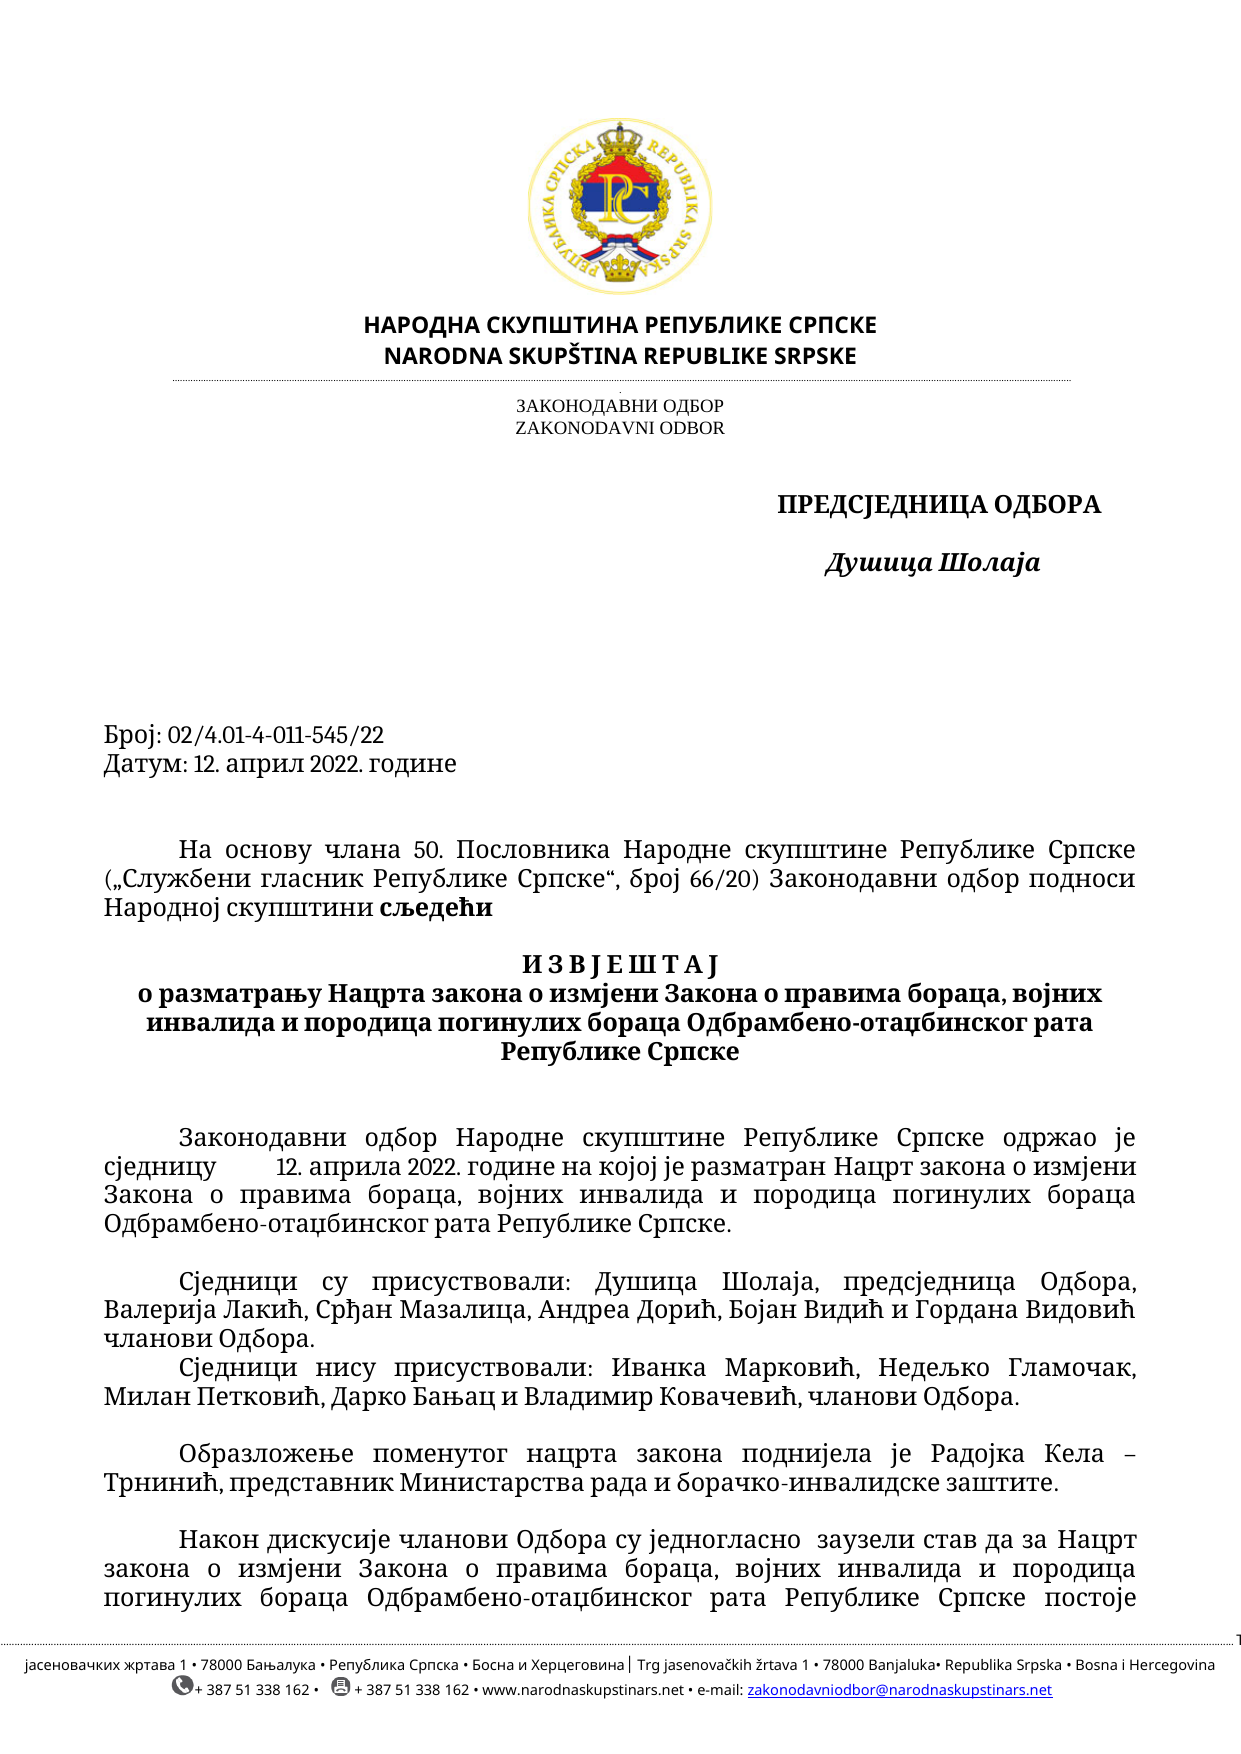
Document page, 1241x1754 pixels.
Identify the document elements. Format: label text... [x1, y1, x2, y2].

text Сједници нису присуствовали: Иванка Марковић, Недељко Гламочак, Милан Петковић, Дарко Бањац и Владимир Ковачевић, чланови Одбора. [103, 1354, 1137, 1411]
text Образложење поменутог нацрта закона поднијела је Радојка Кела – Трнинић, представник Министарства рада и борачко-инвалидске заштите. [103, 1440, 1137, 1497]
text Датум: 12. април 2022. године [103, 750, 1137, 779]
text Сједници су присуствовали: Душица Шолаја, предсједница Одбора, Валерија Лакић, Срђан Мазалица, Андреа Дорић, Бојан Видић и Гордана Видовић чланови Одбора. [103, 1267, 1137, 1354]
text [103, 1526, 1137, 1612]
text Душица Шолаја [103, 549, 1137, 577]
text о разматрању Нацрта закона о измјени Закона о правима бораца, војних инвалида и породица погинулих бораца Одбрамбено-отаџбинског рата Републике Српске [103, 980, 1137, 1066]
text Законодавни одбор Народне скупштине Републике Српске одржао је сједницу 12. априла 2022. године на којој је разматран Нацрт закона о измјени Закона о правима бораца, војних инвалида и породица погинулих бораца Одбрамбено-отаџбинског рата Републике Српске. [103, 1124, 1137, 1239]
text И З В Ј Е Ш Т А Ј [103, 951, 1137, 980]
text ПРЕДСЈЕДНИЦА ОДБОРА [103, 491, 1137, 520]
text На основу члана 50. Пословника Народне скупштине Републике Српске („Службени гласник Републике Српске“, број 66/20) Законодавни одбор подноси Народној скупштини сљедећи [103, 836, 1137, 922]
text Број: 02/4.01-4-011-545/22 [103, 721, 1137, 750]
